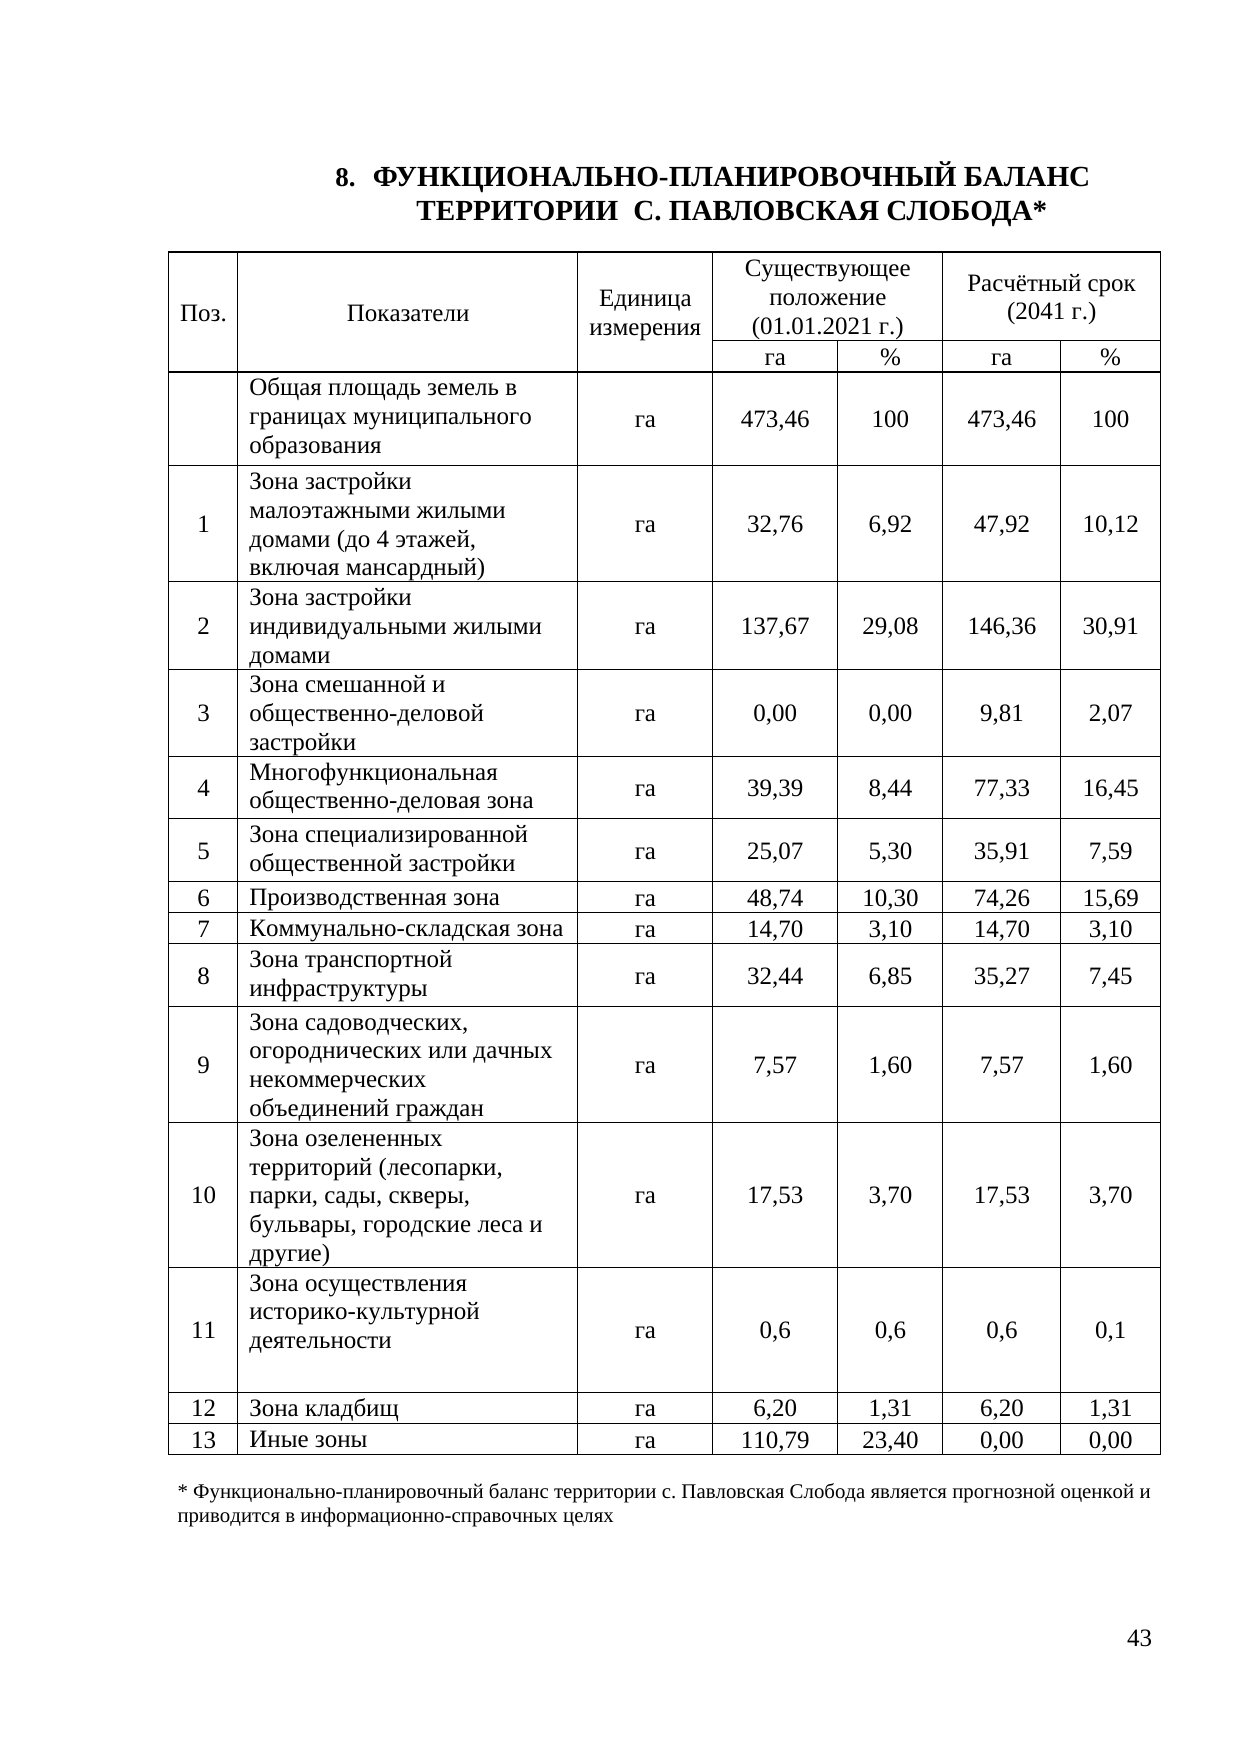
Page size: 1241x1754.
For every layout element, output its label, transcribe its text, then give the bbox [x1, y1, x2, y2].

table_header Существующее положение (01.01.2021 г.) [713, 253, 942, 340]
table_cell Производственная зона [238, 882, 577, 912]
table_cell 17,53 [713, 1123, 837, 1267]
table_cell га [578, 466, 712, 581]
table_cell га [713, 341, 837, 371]
table_cell 5,30 [838, 819, 942, 881]
table_header Поз. [169, 253, 237, 371]
table_cell 473,46 [713, 373, 837, 465]
table_cell га [578, 757, 712, 818]
table_cell 0,6 [713, 1268, 837, 1392]
table_cell 7 [169, 913, 237, 943]
table_cell Зона смешанной и общественно-деловой застройки [238, 670, 577, 756]
table_cell Зона застройки индивидуальными жилыми домами [238, 582, 577, 668]
table_cell 8,44 [838, 757, 942, 818]
table_cell га [578, 373, 712, 465]
table_cell Зона застройки малоэтажными жилыми домами (до 4 этажей, включая мансардный) [238, 466, 577, 581]
table_cell 100 [838, 373, 942, 465]
table_header Расчётный срок (2041 г.) [943, 253, 1160, 340]
table_cell [169, 373, 237, 465]
table_cell га [578, 1268, 712, 1392]
table_cell 146,36 [943, 582, 1060, 668]
table_cell Коммунально-складская зона [238, 913, 577, 943]
table_cell 3 [169, 670, 237, 756]
table_cell 32,44 [713, 944, 837, 1006]
table_cell Зона осуществления историко-культурной деятельности [238, 1268, 577, 1392]
table_cell 0,6 [838, 1268, 942, 1392]
table_cell 32,76 [713, 466, 837, 581]
table_cell 3,70 [1061, 1123, 1160, 1267]
table_cell га [578, 944, 712, 1006]
table_cell 1,60 [838, 1007, 942, 1122]
table_cell Иные зоны [238, 1424, 577, 1454]
table_cell га [578, 913, 712, 943]
table_cell 1,31 [1061, 1393, 1160, 1423]
table_cell 0,00 [1061, 1424, 1160, 1454]
table_cell 10,30 [838, 882, 942, 912]
table_cell Зона транспортной инфраструктуры [238, 944, 577, 1006]
table_cell 48,74 [713, 882, 837, 912]
table_cell 6,92 [838, 466, 942, 581]
table_cell га [578, 670, 712, 756]
list ФУНКЦИОНАЛЬНО-ПЛАНИРОВОЧНЫЙ БАЛАНС ТЕРРИТОРИИ С. ПАВЛОВСКАЯ СЛОБОДА* [266, 159, 1160, 226]
table_cell 3,70 [838, 1123, 942, 1267]
table_cell 9 [169, 1007, 237, 1122]
table_cell 6,85 [838, 944, 942, 1006]
table_cell га [578, 1424, 712, 1454]
table_cell 110,79 [713, 1424, 837, 1454]
table_cell 39,39 [713, 757, 837, 818]
table_cell 0,00 [838, 670, 942, 756]
table_cell 35,27 [943, 944, 1060, 1006]
table_cell Многофункциональная общественно-деловая зона [238, 757, 577, 818]
table_cell га [578, 819, 712, 881]
table_cell га [578, 1123, 712, 1267]
table_cell Общая площадь земель в границах муниципального образования [238, 373, 577, 465]
table_cell 29,08 [838, 582, 942, 668]
table_cell 15,69 [1061, 882, 1160, 912]
table_cell Зона специализированной общественной застройки [238, 819, 577, 881]
table_cell 7,59 [1061, 819, 1160, 881]
table_cell 0,6 [943, 1268, 1060, 1392]
table_header Показатели [238, 253, 577, 371]
table_cell 10,12 [1061, 466, 1160, 581]
table_cell 8 [169, 944, 237, 1006]
table_cell 2,07 [1061, 670, 1160, 756]
text * Функционально-планировочный баланс территории с. Павловская Слобода является прогнозной оценкой и приводится в информационно-справочных целях [177, 1479, 1152, 1527]
table_cell 4 [169, 757, 237, 818]
table_cell 30,91 [1061, 582, 1160, 668]
table_cell 137,67 [713, 582, 837, 668]
table_cell 11 [169, 1268, 237, 1392]
table_cell 16,45 [1061, 757, 1160, 818]
table_cell га [578, 1007, 712, 1122]
table_cell 0,00 [943, 1424, 1060, 1454]
table_cell 473,46 [943, 373, 1060, 465]
table_cell 7,45 [1061, 944, 1160, 1006]
table_cell 74,26 [943, 882, 1060, 912]
table_cell 10 [169, 1123, 237, 1267]
table_cell 47,92 [943, 466, 1060, 581]
table_cell 3,10 [838, 913, 942, 943]
table_cell 6 [169, 882, 237, 912]
table_cell 12 [169, 1393, 237, 1423]
table_cell 3,10 [1061, 913, 1160, 943]
table_cell 13 [169, 1424, 237, 1454]
table_cell % [838, 341, 942, 371]
table_cell 1,31 [838, 1393, 942, 1423]
table_cell 1,60 [1061, 1007, 1160, 1122]
table_cell 1 [169, 466, 237, 581]
table_cell % [1061, 341, 1160, 371]
table_cell га [578, 1393, 712, 1423]
table_cell 9,81 [943, 670, 1060, 756]
table_cell 25,07 [713, 819, 837, 881]
table_cell га [578, 882, 712, 912]
table_cell 7,57 [943, 1007, 1060, 1122]
table_cell Зона садоводческих, огороднических или дачных некоммерческих объединений граждан [238, 1007, 577, 1122]
table_cell 0,00 [713, 670, 837, 756]
table_cell га [943, 341, 1060, 371]
table_cell 77,33 [943, 757, 1060, 818]
table_cell 6,20 [713, 1393, 837, 1423]
table_cell 100 [1061, 373, 1160, 465]
table_cell 14,70 [943, 913, 1060, 943]
table_cell 7,57 [713, 1007, 837, 1122]
table_header Единица измерения [578, 253, 712, 371]
table_cell 2 [169, 582, 237, 668]
table_cell Зона кладбищ [238, 1393, 577, 1423]
table_cell 17,53 [943, 1123, 1060, 1267]
table_cell 6,20 [943, 1393, 1060, 1423]
table_cell 23,40 [838, 1424, 942, 1454]
table_cell 14,70 [713, 913, 837, 943]
table_cell 35,91 [943, 819, 1060, 881]
table_cell 0,1 [1061, 1268, 1160, 1392]
table_cell Зона озелененных территорий (лесопарки, парки, сады, скверы, бульвары, городские леса и другие) [238, 1123, 577, 1267]
table_cell 5 [169, 819, 237, 881]
table_cell га [578, 582, 712, 668]
